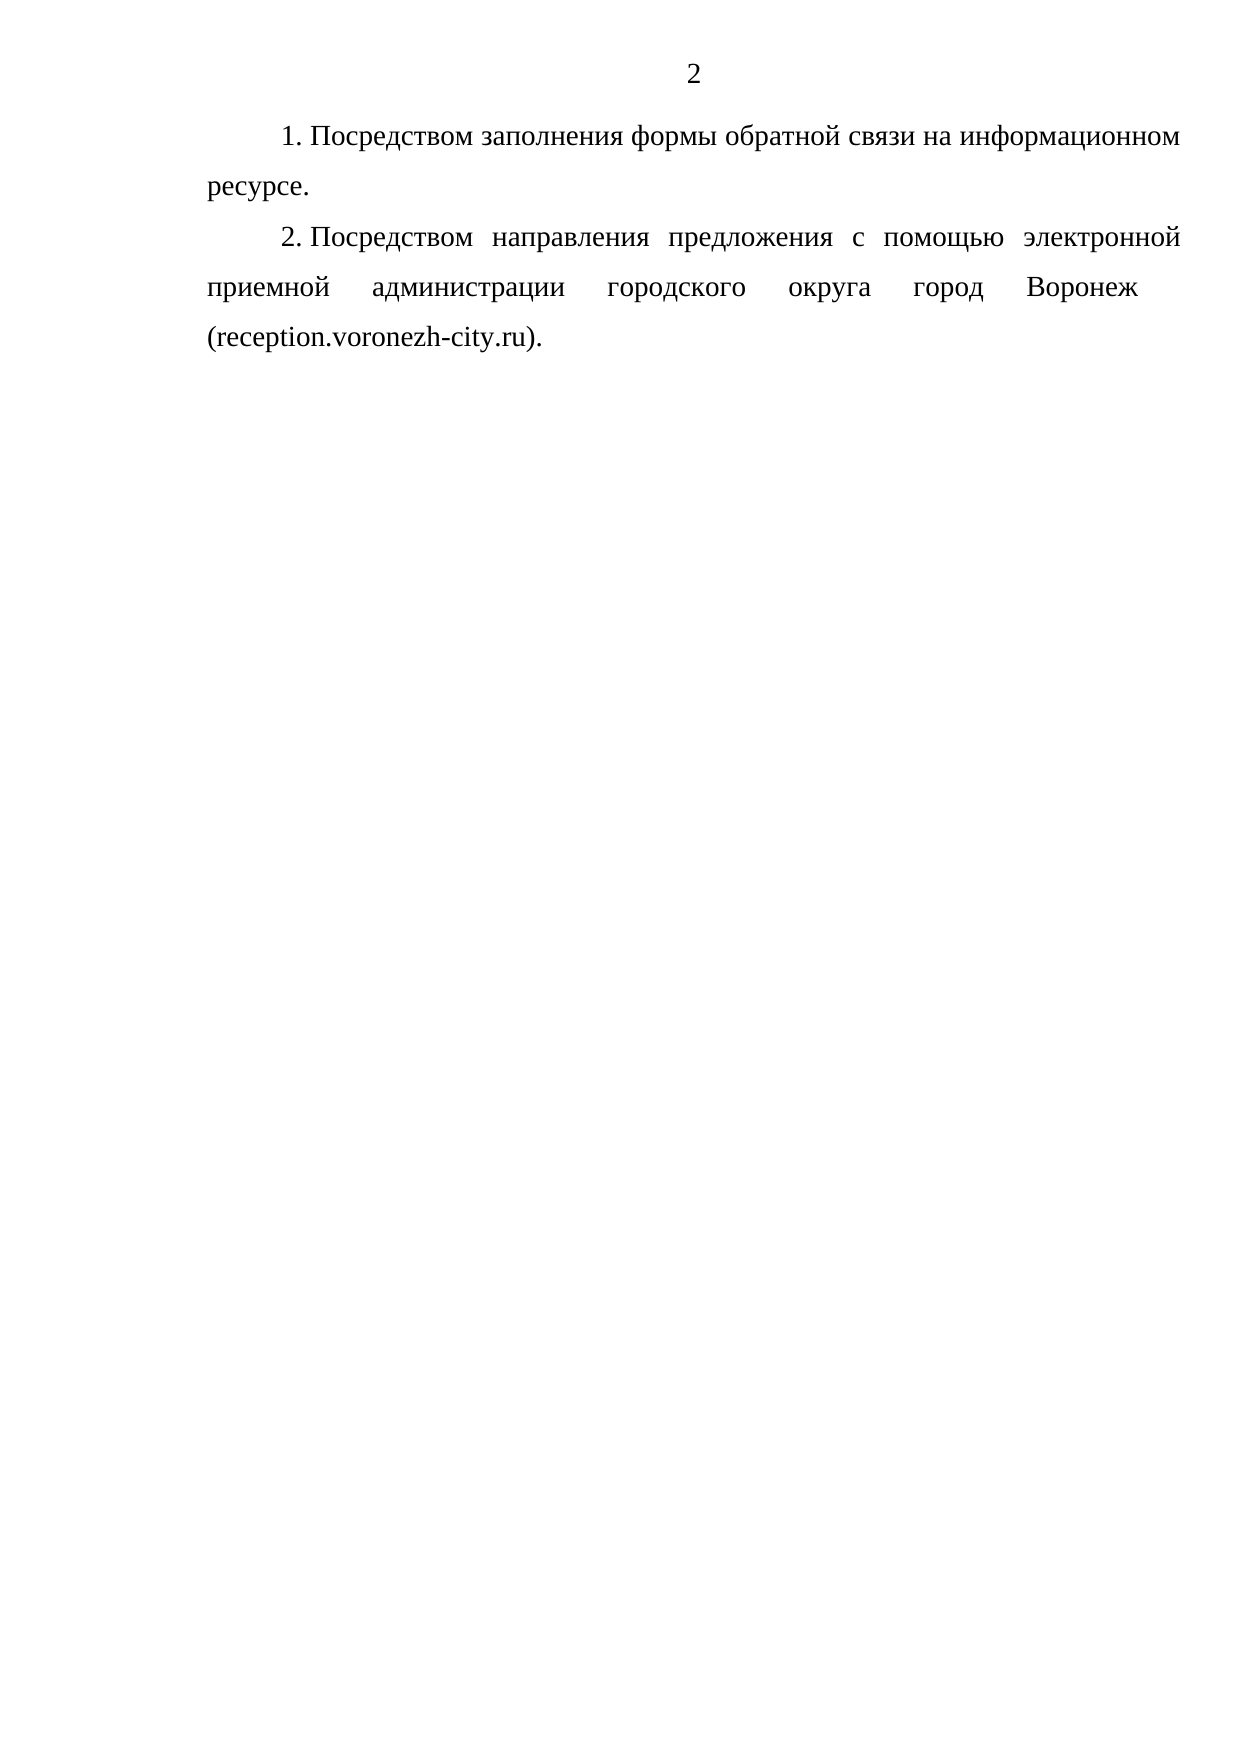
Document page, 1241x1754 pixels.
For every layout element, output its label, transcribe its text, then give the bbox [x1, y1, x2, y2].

text 2. Посредством направления предложения с помощью электронной приемной администрации городского округа город Воронеж (reception.voronezh-city.ru). [207, 219, 1181, 353]
subtitle 1. Посредством заполнения формы обратной связи на информационном ресурсе. [207, 118, 1181, 202]
